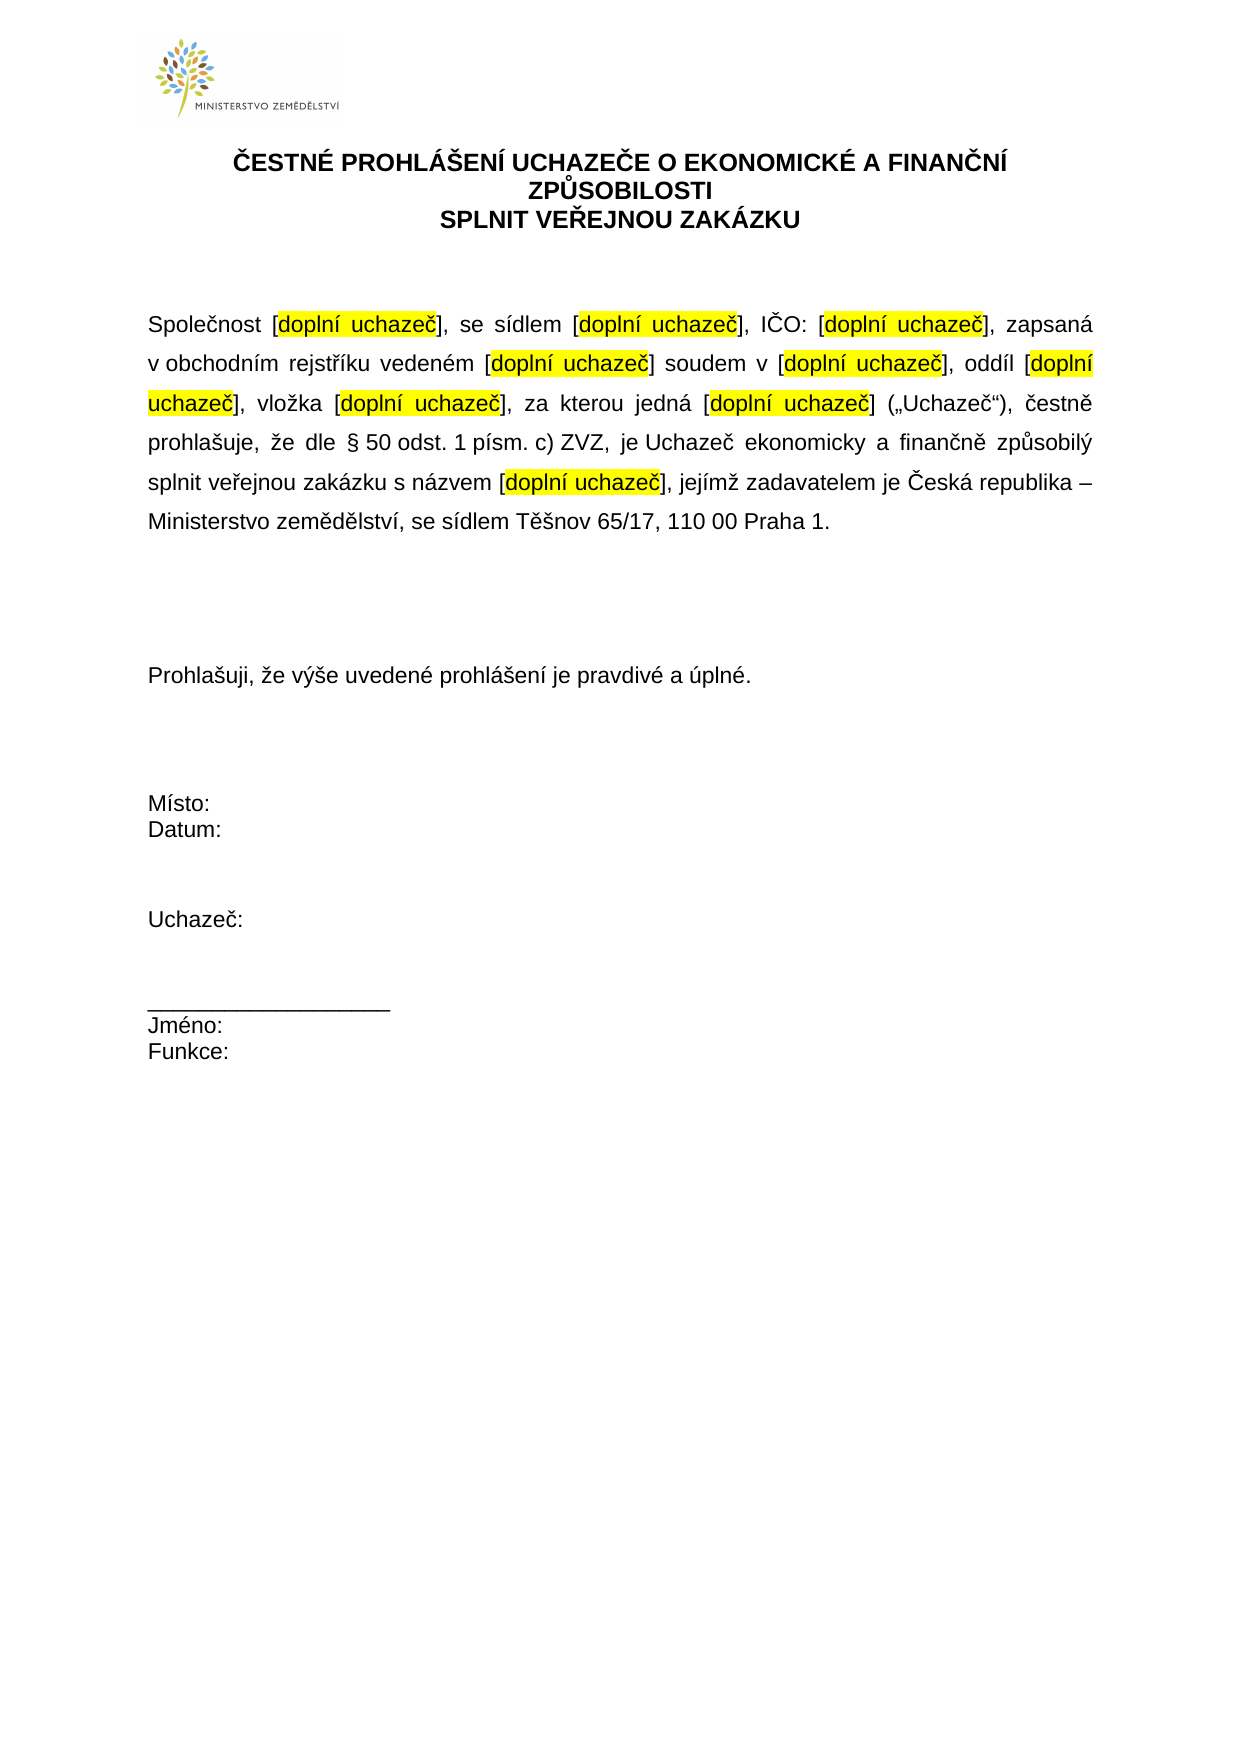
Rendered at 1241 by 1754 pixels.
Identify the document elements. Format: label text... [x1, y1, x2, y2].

text ČESTNÉ PROHLÁŠENÍ UCHAZEČE O EKONOMICKÉ A FINANČNÍ ZPŮSOBILOSTI [148, 148, 1093, 205]
text Prohlašuji, že výše uvedené prohlášení je pravdivé a úplné. [148, 662, 1093, 688]
text Společnost [doplní uchazeč], se sídlem [doplní uchazeč], IČO: [doplní uchazeč], zapsaná v obchodním rejstříku vedeném [doplní uchazeč] soudem v [doplní uchazeč], oddíl [doplní uchazeč], vložka [doplní uchazeč], za kterou jedná [doplní uchazeč] („Uchazeč“), čestně prohlašuje, že dle § 50 odst. 1 písm. c) ZVZ, je Uchazeč ekonomicky a finančně způsobilý splnit veřejnou zakázku s názvem [doplní uchazeč], jejímž zadavatelem je Česká republika – Ministerstvo zemědělství, se sídlem Těšnov 65/17, 110 00 Praha 1. [148, 311, 1093, 534]
picture [138, 34, 345, 122]
text ___________________ Jméno: Funkce: [148, 986, 1093, 1064]
text SPLNIT VEŘEJNOU ZAKÁZKU [148, 205, 1093, 234]
text Uchazeč: [148, 906, 1093, 933]
text Místo: Datum: [148, 790, 1093, 843]
